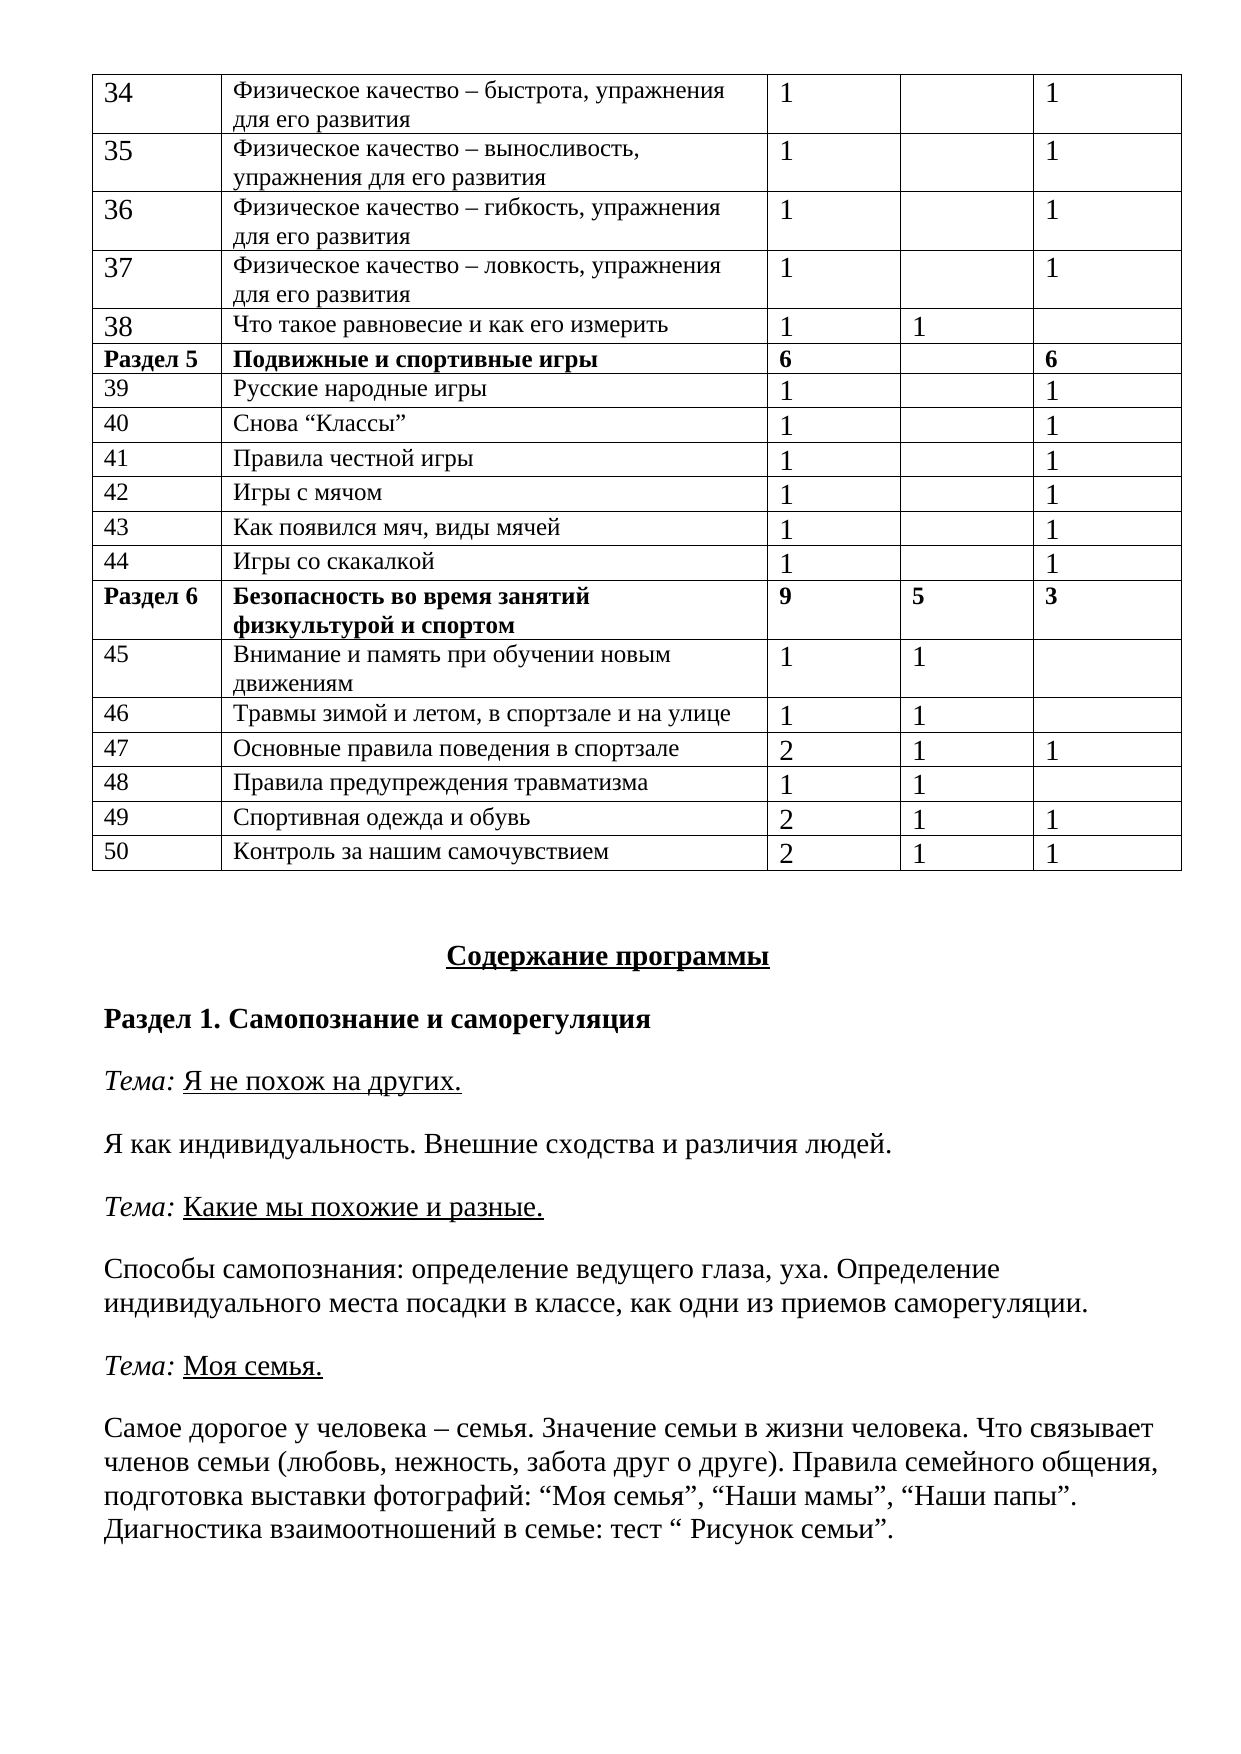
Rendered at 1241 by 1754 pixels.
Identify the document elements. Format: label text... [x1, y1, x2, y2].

table_cell [901, 512, 1033, 545]
table_cell 1 [768, 192, 900, 249]
table_cell [1034, 698, 1181, 732]
table_cell 1 [1034, 134, 1181, 191]
table_cell 44 [93, 546, 221, 580]
text Содержание программы [103, 938, 1167, 972]
text Тема: Я не похож на других. [103, 1063, 1167, 1097]
table_cell 42 [93, 477, 221, 511]
table_cell 45 [93, 640, 221, 697]
table_cell 3 [1034, 581, 1181, 638]
table_cell 38 [93, 309, 221, 343]
table_cell 1 [768, 640, 900, 697]
table_cell Травмы зимой и летом, в спортзале и на улице [222, 698, 767, 732]
table_cell Игры со скакалкой [222, 546, 767, 580]
table_cell [901, 75, 1033, 132]
text Тема: Какие мы похожие и разные. [103, 1189, 1167, 1222]
table_cell 36 [93, 192, 221, 249]
table_cell Безопасность во время занятий физкультурой и спортом [222, 581, 767, 638]
text Самое дорогое у человека – семья. Значение семьи в жизни человека. Что связывает членов семьи (любовь, нежность, забота друг о друге). Правила семейного общения, подготовка выставки фотографий: “Моя семья”, “Наши мамы”, “Наши папы”. Диагностика взаимоотношений в семье: тест “ Рисунок семьи”. [103, 1411, 1167, 1545]
table_cell 1 [768, 767, 900, 801]
table_cell Внимание и память при обучении новым движениям [222, 640, 767, 697]
table_cell [901, 477, 1033, 511]
table_cell Физическое качество – гибкость, упражнения для его развития [222, 192, 767, 249]
table_cell Как появился мяч, виды мячей [222, 512, 767, 545]
table_cell [901, 134, 1033, 191]
table_cell Физическое качество – выносливость, упражнения для его развития [222, 134, 767, 191]
table_cell 1 [901, 767, 1033, 801]
text Тема: Моя семья. [103, 1348, 1167, 1381]
table_cell 1 [1034, 374, 1181, 407]
table_cell [901, 408, 1033, 442]
table_cell 46 [93, 698, 221, 732]
table_cell 2 [768, 733, 900, 766]
table_cell 35 [93, 134, 221, 191]
table_cell 1 [901, 309, 1033, 343]
table_cell Русские народные игры [222, 374, 767, 407]
table_cell 1 [768, 698, 900, 732]
table_cell 1 [768, 408, 900, 442]
table_cell Основные правила поведения в спортзале [222, 733, 767, 766]
table_cell 1 [768, 546, 900, 580]
table_cell 1 [768, 75, 900, 132]
table_cell 1 [1034, 733, 1181, 766]
table_cell 1 [901, 640, 1033, 697]
table_cell 1 [768, 134, 900, 191]
table_cell Снова “Классы” [222, 408, 767, 442]
table_cell [901, 192, 1033, 249]
table_cell 1 [768, 374, 900, 407]
table_cell Контроль за нашим самочувствием [222, 836, 767, 870]
table_cell Физическое качество – ловкость, упражнения для его развития [222, 251, 767, 308]
table_cell 1 [1034, 802, 1181, 835]
table_cell Раздел 5 [93, 344, 221, 372]
text Способы самопознания: определение ведущего глаза, уха. Определение индивидуального места посадки в классе, как одни из приемов саморегуляции. [103, 1252, 1167, 1319]
table_cell 1 [1034, 546, 1181, 580]
table_cell Спортивная одежда и обувь [222, 802, 767, 835]
table_cell 41 [93, 443, 221, 476]
table_cell 1 [1034, 75, 1181, 132]
table_cell 6 [768, 344, 900, 372]
table_cell 1 [768, 309, 900, 343]
table_cell 1 [1034, 443, 1181, 476]
table_cell Игры с мячом [222, 477, 767, 511]
table_cell Правила честной игры [222, 443, 767, 476]
table_cell [901, 546, 1033, 580]
table_cell 2 [768, 802, 900, 835]
table_cell [1034, 640, 1181, 697]
table_cell 49 [93, 802, 221, 835]
table_cell 37 [93, 251, 221, 308]
table_cell [901, 251, 1033, 308]
table_cell 1 [1034, 512, 1181, 545]
table_cell 1 [901, 802, 1033, 835]
table_cell 1 [1034, 251, 1181, 308]
table_cell Правила предупреждения травматизма [222, 767, 767, 801]
table_cell 1 [1034, 192, 1181, 249]
text Раздел 1. Самопознание и саморегуляция [103, 1001, 1167, 1034]
table_cell [901, 374, 1033, 407]
table_cell [1034, 309, 1181, 343]
table_cell 1 [901, 836, 1033, 870]
table_cell 50 [93, 836, 221, 870]
table_cell [901, 344, 1033, 372]
table_cell 1 [768, 477, 900, 511]
table_cell Что такое равновесие и как его измерить [222, 309, 767, 343]
table_cell 47 [93, 733, 221, 766]
table_cell 1 [901, 698, 1033, 732]
table_cell Физическое качество – быстрота, упражнения для его развития [222, 75, 767, 132]
table_cell 6 [1034, 344, 1181, 372]
table_cell [1034, 767, 1181, 801]
table_cell 5 [901, 581, 1033, 638]
table_cell Раздел 6 [93, 581, 221, 638]
table_cell 1 [768, 512, 900, 545]
table_cell 9 [768, 581, 900, 638]
table_cell 43 [93, 512, 221, 545]
table_cell 2 [768, 836, 900, 870]
table_cell Подвижные и спортивные игры [222, 344, 767, 372]
text Я как индивидуальность. Внешние сходства и различия людей. [103, 1126, 1167, 1160]
table_cell 1 [1034, 408, 1181, 442]
table_cell 34 [93, 75, 221, 132]
table_cell [901, 443, 1033, 476]
table_cell 1 [768, 251, 900, 308]
table_cell 39 [93, 374, 221, 407]
table_cell 1 [901, 733, 1033, 766]
table_cell 1 [1034, 477, 1181, 511]
table_cell 1 [768, 443, 900, 476]
table_cell 40 [93, 408, 221, 442]
table_cell 48 [93, 767, 221, 801]
table_cell 1 [1034, 836, 1181, 870]
